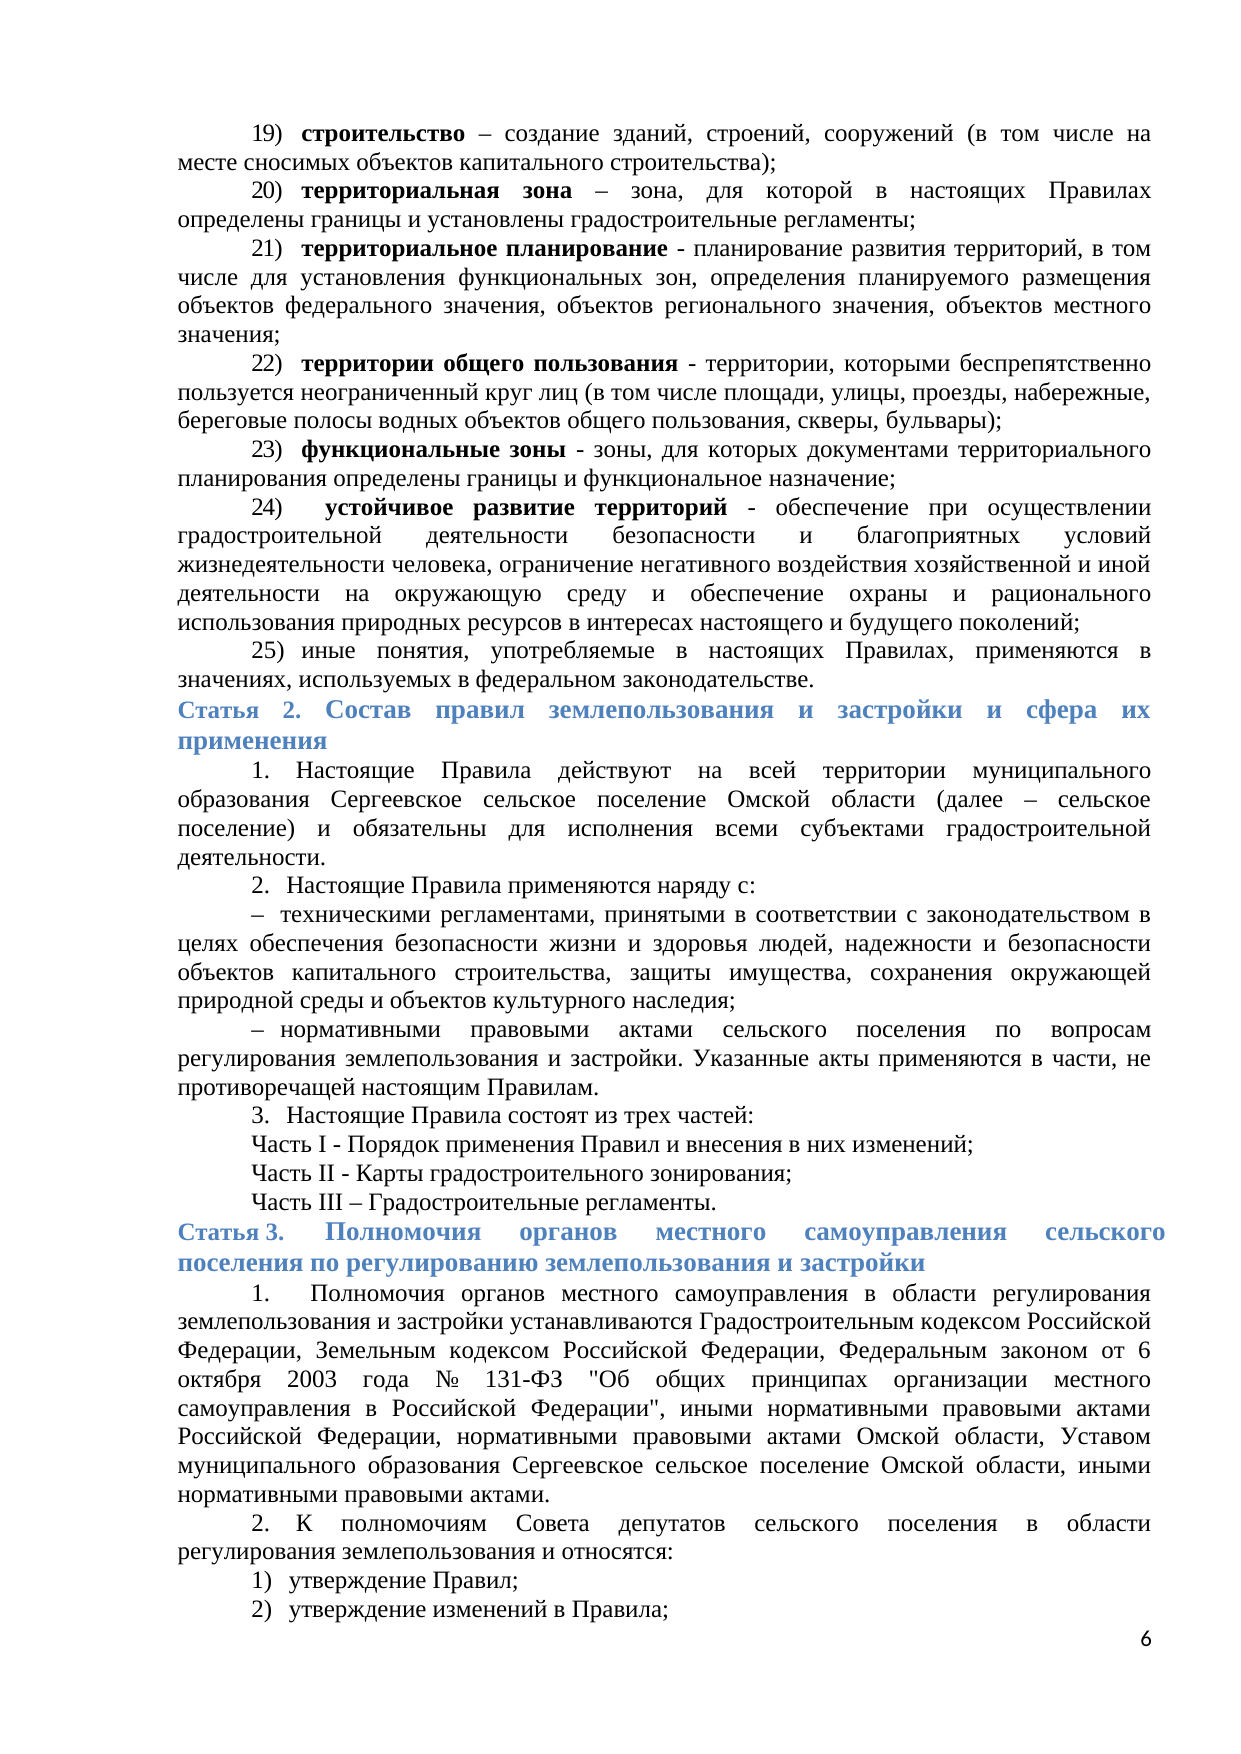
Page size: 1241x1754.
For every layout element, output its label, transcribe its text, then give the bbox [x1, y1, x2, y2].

text Часть I - Порядок применения Правил и внесения в них изменений; [177, 1129, 1152, 1158]
list утверждение изменений в Правила; [177, 1594, 1152, 1623]
list территориальное планирование - планирование развития территорий, в том числе для установления функциональных зон, определения планируемого размещения объектов федерального значения, объектов регионального значения, объектов местного значения; [177, 233, 1152, 348]
list устойчивое развитие территорий - обеспечение при осуществлении градостроительной деятельности безопасности и благоприятных условий жизнедеятельности человека, ограничение негативного воздействия хозяйственной и иной деятельности на окружающую среду и обеспечение охраны и рационального использования природных ресурсов в интересах настоящего и будущего поколений; [177, 492, 1152, 636]
list функциональные зоны - зоны, для которых документами территориального планирования определены границы и функциональное назначение; [177, 434, 1152, 492]
list нормативными правовыми актами сельского поселения по вопросам регулирования землепользования и застройки. Указанные акты применяются в части, не противоречащей настоящим Правилам. [177, 1014, 1152, 1100]
list территории общего пользования - территории, которыми беспрепятственно пользуется неограниченный круг лиц (в том числе площади, улицы, проезды, набережные, береговые полосы водных объектов общего пользования, скверы, бульвары); [177, 348, 1152, 434]
list территориальная зона – зона, для которой в настоящих Правилах определены границы и установлены градостроительные регламенты; [177, 176, 1152, 233]
list Настоящие Правила применяются наряду с: [177, 870, 1152, 899]
text Статья 3. Полномочия органов местного самоуправления сельского поселения по регулированию землепользования и застройки [177, 1215, 1166, 1278]
list Настоящие Правила действуют на всей территории муниципального образования Сергеевское сельское поселение Омской области (далее – сельское поселение) и обязательны для исполнения всеми субъектами градостроительной деятельности. [177, 755, 1152, 870]
list утверждение Правил; [177, 1565, 1152, 1594]
list К полномочиям Совета депутатов сельского поселения в области регулирования землепользования и относятся: [177, 1508, 1152, 1565]
list техническими регламентами, принятыми в соответствии с законодательством в целях обеспечения безопасности жизни и здоровья людей, надежности и безопасности объектов капитального строительства, защиты имущества, сохранения окружающей природной среды и объектов культурного наследия; [177, 899, 1152, 1014]
list Настоящие Правила состоят из трех частей: [177, 1100, 1152, 1129]
list иные понятия, употребляемые в настоящих Правилах, применяются в значениях, используемых в федеральном законодательстве. [177, 636, 1152, 693]
text Часть III – Градостроительные регламенты. [177, 1187, 1152, 1215]
text Статья 2. Состав правил землепользования и застройки и сфера их применения [177, 693, 1152, 755]
list Полномочия органов местного самоуправления в области регулирования землепользования и застройки устанавливаются Градостроительным кодексом Российской Федерации, Земельным кодексом Российской Федерации, Федеральным законом от 6 октября 2003 года № 131-ФЗ "Об общих принципах организации местного самоуправления в Российской Федерации", иными нормативными правовыми актами Российской Федерации, нормативными правовыми актами Омской области, Уставом муниципального образования Сергеевское сельское поселение Омской области, иными нормативными правовыми актами. [177, 1278, 1152, 1508]
list строительство – создание зданий, строений, сооружений (в том числе на месте сносимых объектов капитального строительства); [177, 118, 1152, 176]
text Часть II - Карты градостроительного зонирования; [177, 1158, 1152, 1187]
